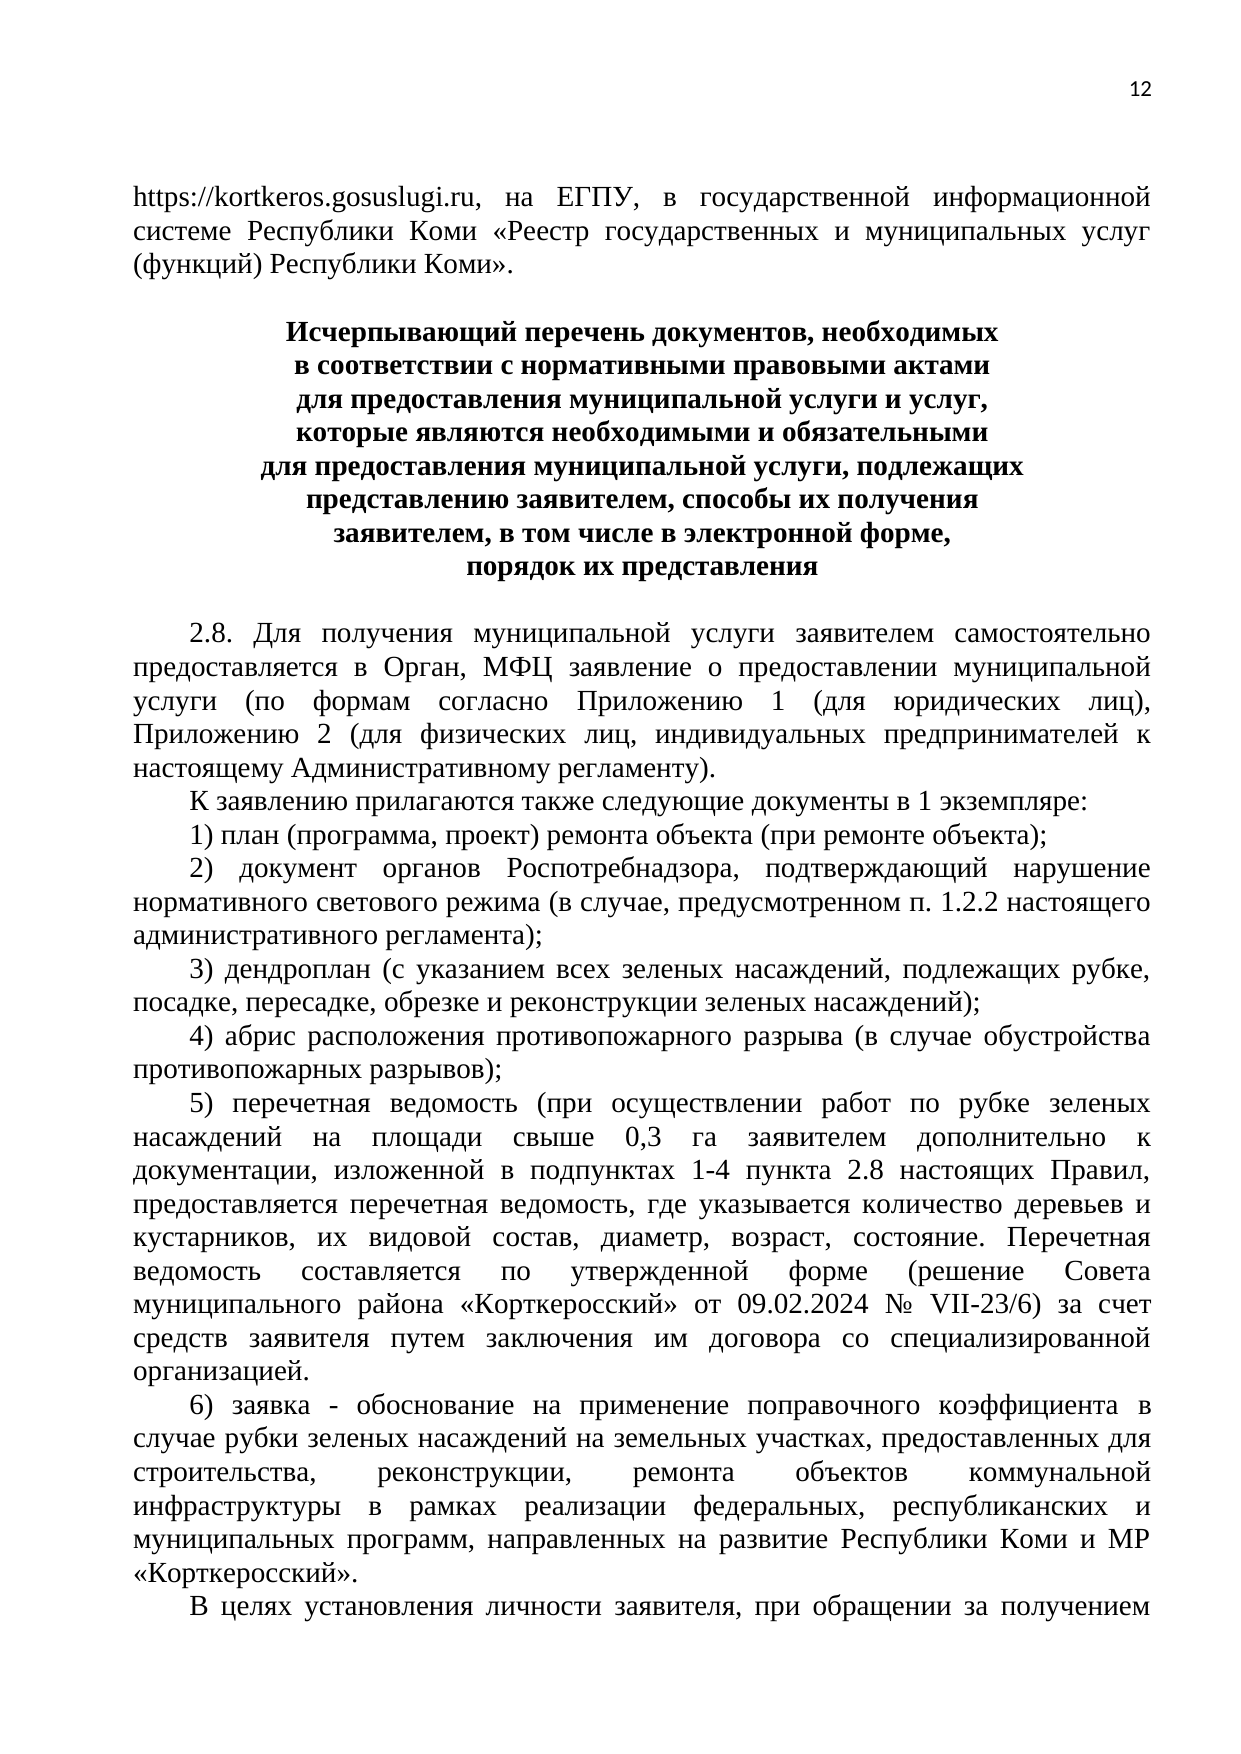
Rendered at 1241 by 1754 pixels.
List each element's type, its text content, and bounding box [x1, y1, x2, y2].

text 5) перечетная ведомость (при осуществлении работ по рубке зеленых насаждений на площади свыше 0,3 га заявителем дополнительно к документации, изложенной в подпунктах 1-4 пункта 2.8 настоящих Правил, предоставляется перечетная ведомость, где указывается количество деревьев и кустарников, их видовой состав, диаметр, возраст, состояние. Перечетная ведомость составляется по утвержденной форме (решение Совета муниципального района «Корткеросский» от 09.02.2024 № VII-23/6) за счет средств заявителя путем заключения им договора со специализированной организацией. [133, 1085, 1152, 1387]
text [133, 179, 1152, 280]
text 6) заявка - обоснование на применение поправочного коэффициента в случае рубки зеленых насаждений на земельных участках, предоставленных для строительства, реконструкции, ремонта объектов коммунальной инфраструктуры в рамках реализации федеральных, республиканских и муниципальных программ, направленных на развитие Республики Коми и МР «Корткеросский». [133, 1387, 1152, 1588]
text для предоставления муниципальной услуги и услуг, [133, 381, 1152, 414]
text представлению заявителем, способы их получения [133, 481, 1152, 515]
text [133, 1588, 1152, 1622]
text 2) документ органов Роспотребнадзора, подтверждающий нарушение нормативного светового режима (в случае, предусмотренном п. 1.2.2 настоящего административного регламента); [133, 850, 1152, 951]
text 3) дендроплан (с указанием всех зеленых насаждений, подлежащих рубке, посадке, пересадке, обрезке и реконструкции зеленых насаждений); [133, 951, 1152, 1018]
text в соответствии с нормативными правовыми актами [133, 347, 1152, 381]
text для предоставления муниципальной услуги, подлежащих [133, 448, 1152, 481]
text К заявлению прилагаются также следующие документы в 1 экземпляре: [133, 783, 1152, 817]
text Исчерпывающий перечень документов, необходимых [133, 314, 1152, 347]
text заявителем, в том числе в электронной форме, [133, 515, 1152, 548]
text 4) абрис расположения противопожарного разрыва (в случае обустройства противопожарных разрывов); [133, 1018, 1152, 1085]
text порядок их представления [133, 548, 1152, 582]
text 2.8. Для получения муниципальной услуги заявителем самостоятельно предоставляется в Орган, МФЦ заявление о предоставлении муниципальной услуги (по формам согласно Приложению 1 (для юридических лиц), Приложению 2 (для физических лиц, индивидуальных предпринимателей к настоящему Административному регламенту). [133, 616, 1152, 783]
text 1) план (программа, проект) ремонта объекта (при ремонте объекта); [133, 817, 1152, 850]
text которые являются необходимыми и обязательными [133, 414, 1152, 448]
